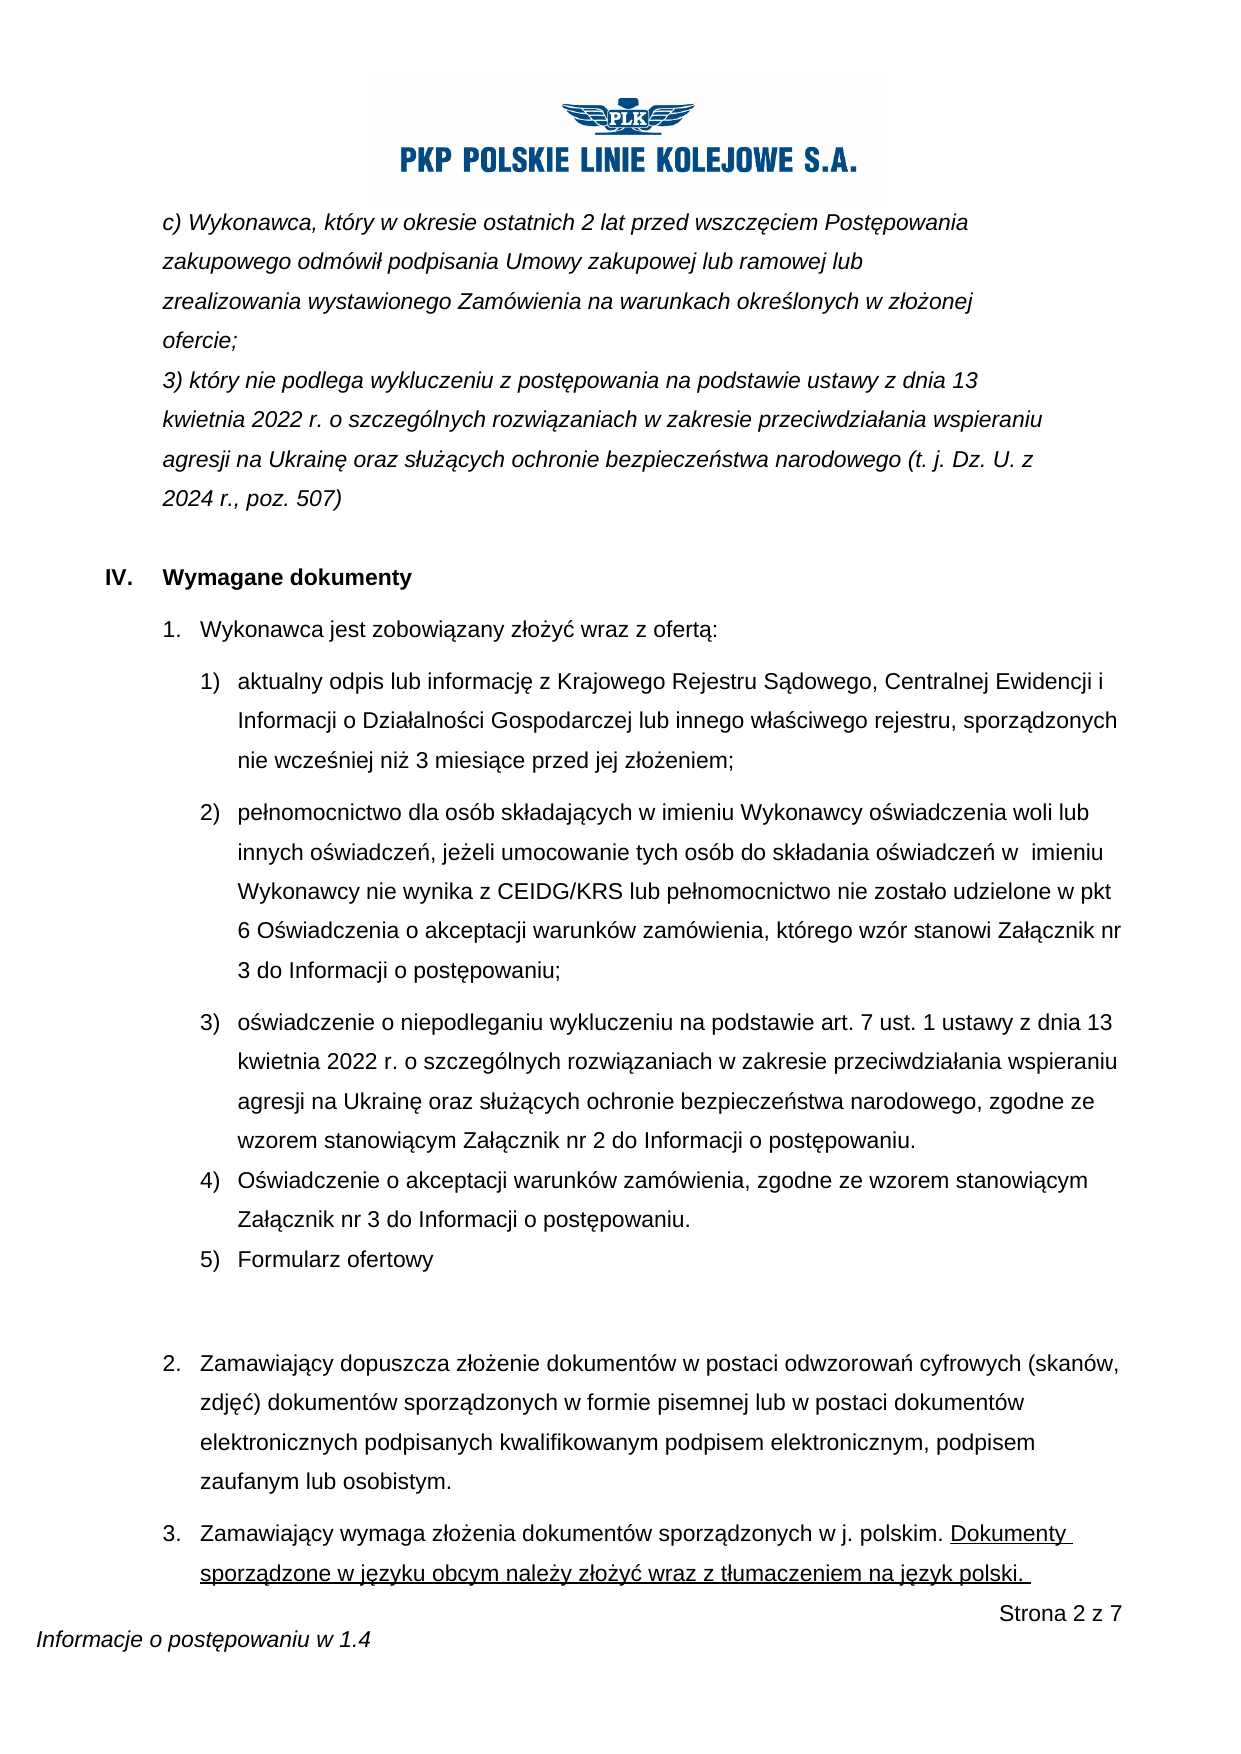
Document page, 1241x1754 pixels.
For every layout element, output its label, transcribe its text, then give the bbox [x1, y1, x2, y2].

list Formularz ofertowy [200, 1246, 1122, 1272]
list Zamawiający dopuszcza złożenie dokumentów w postaci odwzorowań cyfrowych (skanów, zdjęć) dokumentów sporządzonych w formie pisemnej lub w postaci dokumentów elektronicznych podpisanych kwalifikowanym podpisem elektronicznym, podpisem zaufanym lub osobistym. [162, 1350, 1122, 1494]
text agresji na Ukrainę oraz służących ochronie bezpieczeństwa narodowego (t. j. Dz. U. z [162, 446, 1122, 472]
text 3) który nie podlega wykluczeniu z postępowania na podstawie ustawy z dnia 13 [162, 367, 1122, 393]
list aktualny odpis lub informację z Krajowego Rejestru Sądowego, Centralnej Ewidencji i Informacji o Działalności Gospodarczej lub innego właściwego rejestru, sporządzonych nie wcześniej niż 3 miesiące przed jej złożeniem; [200, 668, 1122, 773]
text 2024 r., poz. 507) [162, 485, 1122, 511]
list Oświadczenie o akceptacji warunków zamówienia, zgodne ze wzorem stanowiącym Załącznik nr 3 do Informacji o postępowaniu. [200, 1167, 1122, 1233]
text kwietnia 2022 r. o szczególnych rozwiązaniach w zakresie przeciwdziałania wspieraniu [162, 406, 1122, 432]
text ofercie; [162, 327, 1122, 353]
text zakupowego odmówił podpisania Umowy zakupowej lub ramowej lub [162, 248, 1122, 274]
text c) Wykonawca, który w okresie ostatnich 2 lat przed wszczęciem Postępowania [162, 209, 1122, 235]
list Wymagane dokumenty [133, 564, 1122, 590]
list pełnomocnictwo dla osób składających w imieniu Wykonawcy oświadczenia woli lub innych oświadczeń, jeżeli umocowanie tych osób do składania oświadczeń w imieniu Wykonawcy nie wynika z CEIDG/KRS lub pełnomocnictwo nie zostało udzielone w pkt 6 Oświadczenia o akceptacji warunków zamówienia, którego wzór stanowi Załącznik nr 3 do Informacji o postępowaniu; [200, 799, 1122, 983]
list oświadczenie o niepodleganiu wykluczeniu na podstawie art. 7 ust. 1 ustawy z dnia 13 kwietnia 2022 r. o szczególnych rozwiązaniach w zakresie przeciwdziałania wspieraniu agresji na Ukrainę oraz służących ochronie bezpieczeństwa narodowego, zgodne ze wzorem stanowiącym Załącznik nr 2 do Informacji o postępowaniu. [200, 1009, 1122, 1154]
list Wykonawca jest zobowiązany złożyć wraz z ofertą: [162, 616, 1122, 642]
text zrealizowania wystawionego Zamówienia na warunkach określonych w złożonej [162, 288, 1122, 314]
picture [365, 73, 891, 209]
